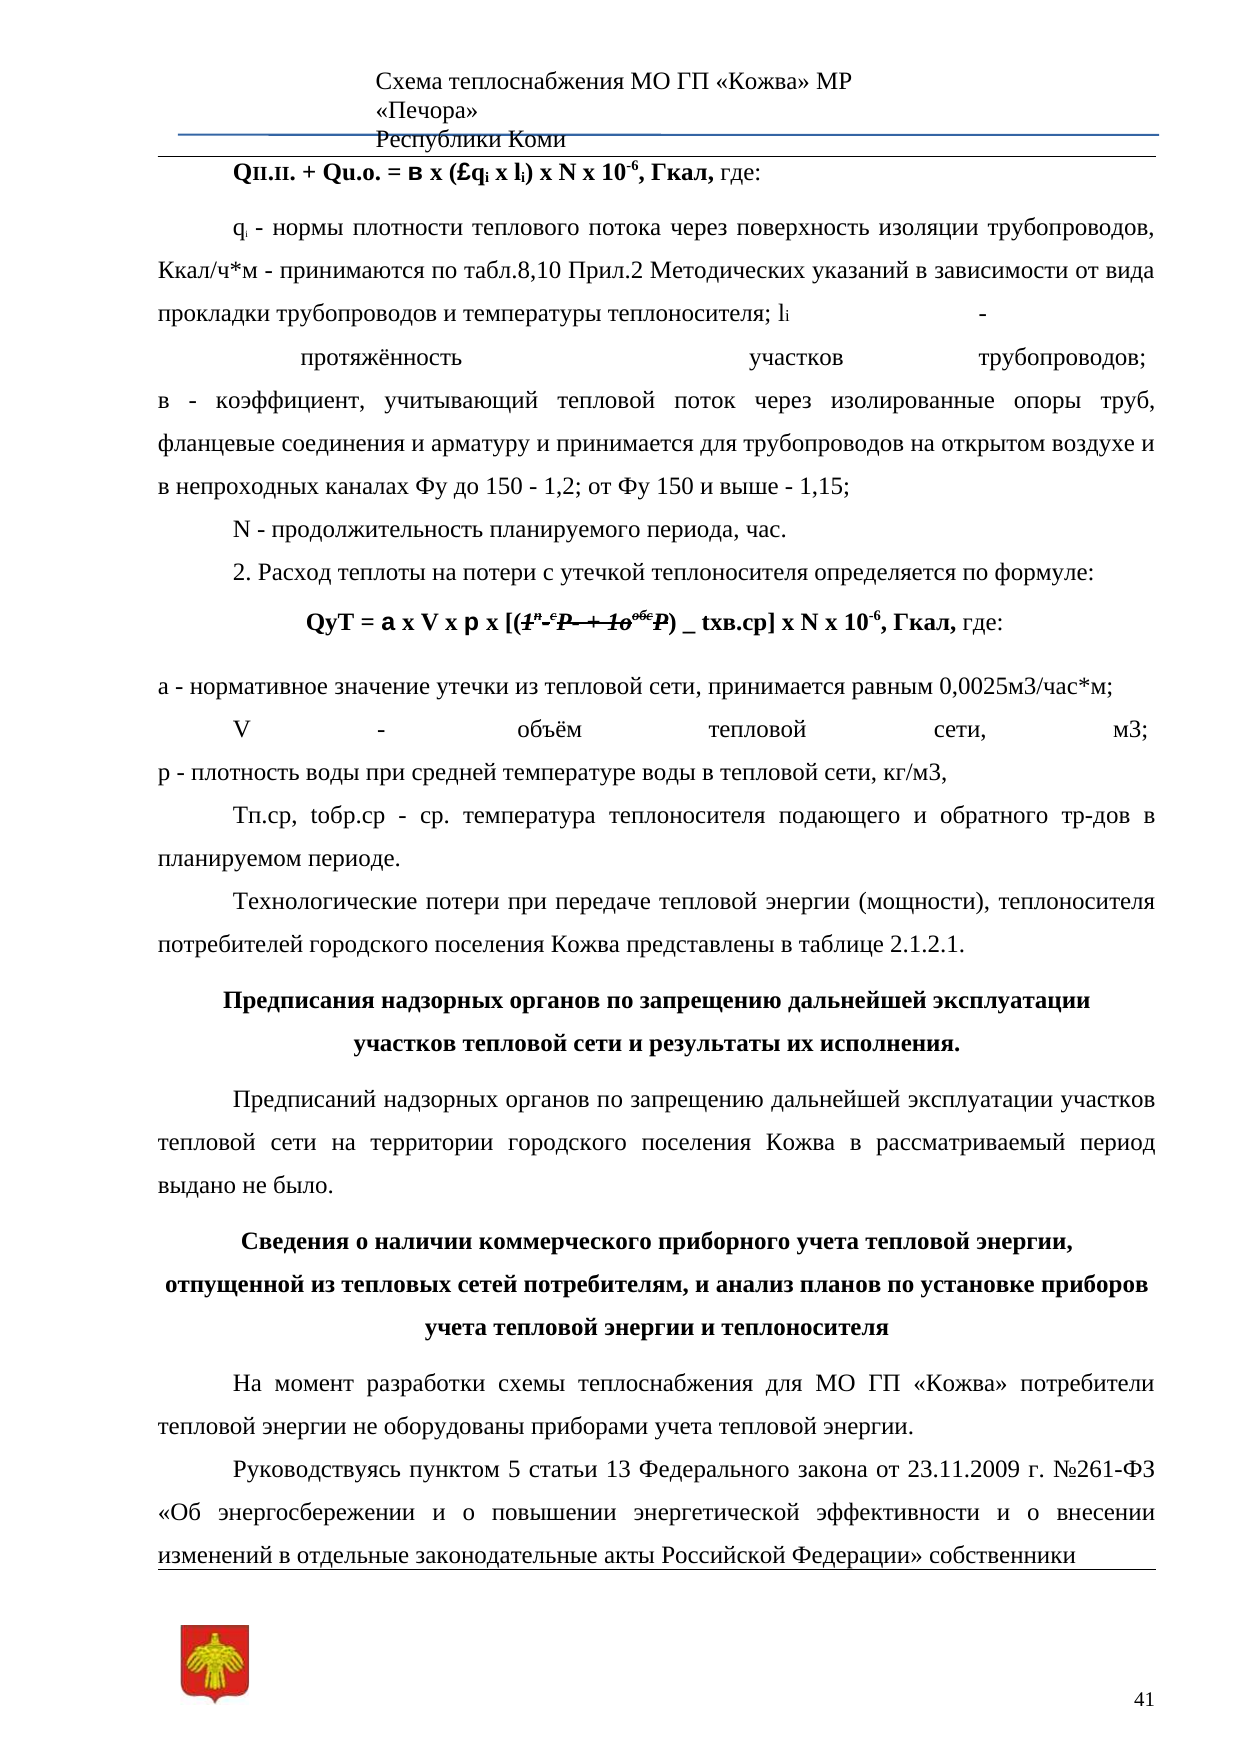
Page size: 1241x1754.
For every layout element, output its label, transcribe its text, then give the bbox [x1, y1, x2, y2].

text Тп.ср, tобр.ср - ср. температура теплоносителя подающего и обратного тр-дов в планируемом периоде. [158, 800, 1156, 872]
text QyT = а х V х р х [(1п-сР- + 1ообсР) _ tхв.ср] х N х 10-6, Гкал, где: [306, 607, 1156, 636]
text а - нормативное значение утечки из тепловой сети, принимается равным 0,0025м3/час*м; [158, 671, 1156, 699]
text На момент разработки схемы теплоснабжения для МО ГП «Кожва» потребители тепловой энергии не оборудованы приборами учета тепловой энергии. [158, 1368, 1156, 1439]
picture [180, 1625, 250, 1705]
text р - плотность воды при средней температуре воды в тепловой сети, кг/м3, [158, 757, 1156, 786]
text qi - нормы плотности теплового потока через поверхность изоляции трубопроводов, Ккал/ч*м - принимаются по табл.8,10 Прил.2 Методических указаний в зависимости от вида прокладки трубопроводов и температуры теплоносителя; li - протяжённость участков трубопроводов; [158, 212, 1156, 370]
text 2. Расход теплоты на потери с утечкой теплоносителя определяется по формуле: [158, 557, 1156, 586]
text Сведения о наличии коммерческого приборного учета тепловой энергии, отпущенной из тепловых сетей потребителям, и анализ планов по установке приборов учета тепловой энергии и теплоносителя [158, 1226, 1156, 1341]
text Технологические потери при передаче тепловой энергии (мощности), теплоносителя потребителей городского поселения Кожва представлены в таблице 2.1.2.1. [158, 886, 1156, 958]
text Предписаний надзорных органов по запрещению дальнейшей эксплуатации участков тепловой сети на территории городского поселения Кожва в рассматриваемый период выдано не было. [158, 1084, 1156, 1199]
text в - коэффициент, учитывающий тепловой поток через изолированные опоры труб, фланцевые соединения и арматуру и принимается для трубопроводов на открытом воздухе и в непроходных каналах Фу до 150 - 1,2; от Фу 150 и выше - 1,15; [158, 385, 1156, 500]
text V - объём тепловой сети, м3; [158, 714, 1156, 743]
text Руководствуясь пунктом 5 статьи 13 Федерального закона от 23.11.2009 г. №261-ФЗ «Об энергосбережении и о повышении энергетической эффективности и о внесении изменений в отдельные законодательные акты Российской Федерации» собственники [158, 1454, 1156, 1569]
text Qii.ii. + Qu.o. = в х (£qi х li) х N х 10-6, Гкал, где: [158, 157, 1156, 185]
text Предписания надзорных органов по запрещению дальнейшей эксплуатации участков тепловой сети и результаты их исполнения. [158, 985, 1156, 1057]
text N - продолжительность планируемого периода, час. [158, 514, 1156, 543]
